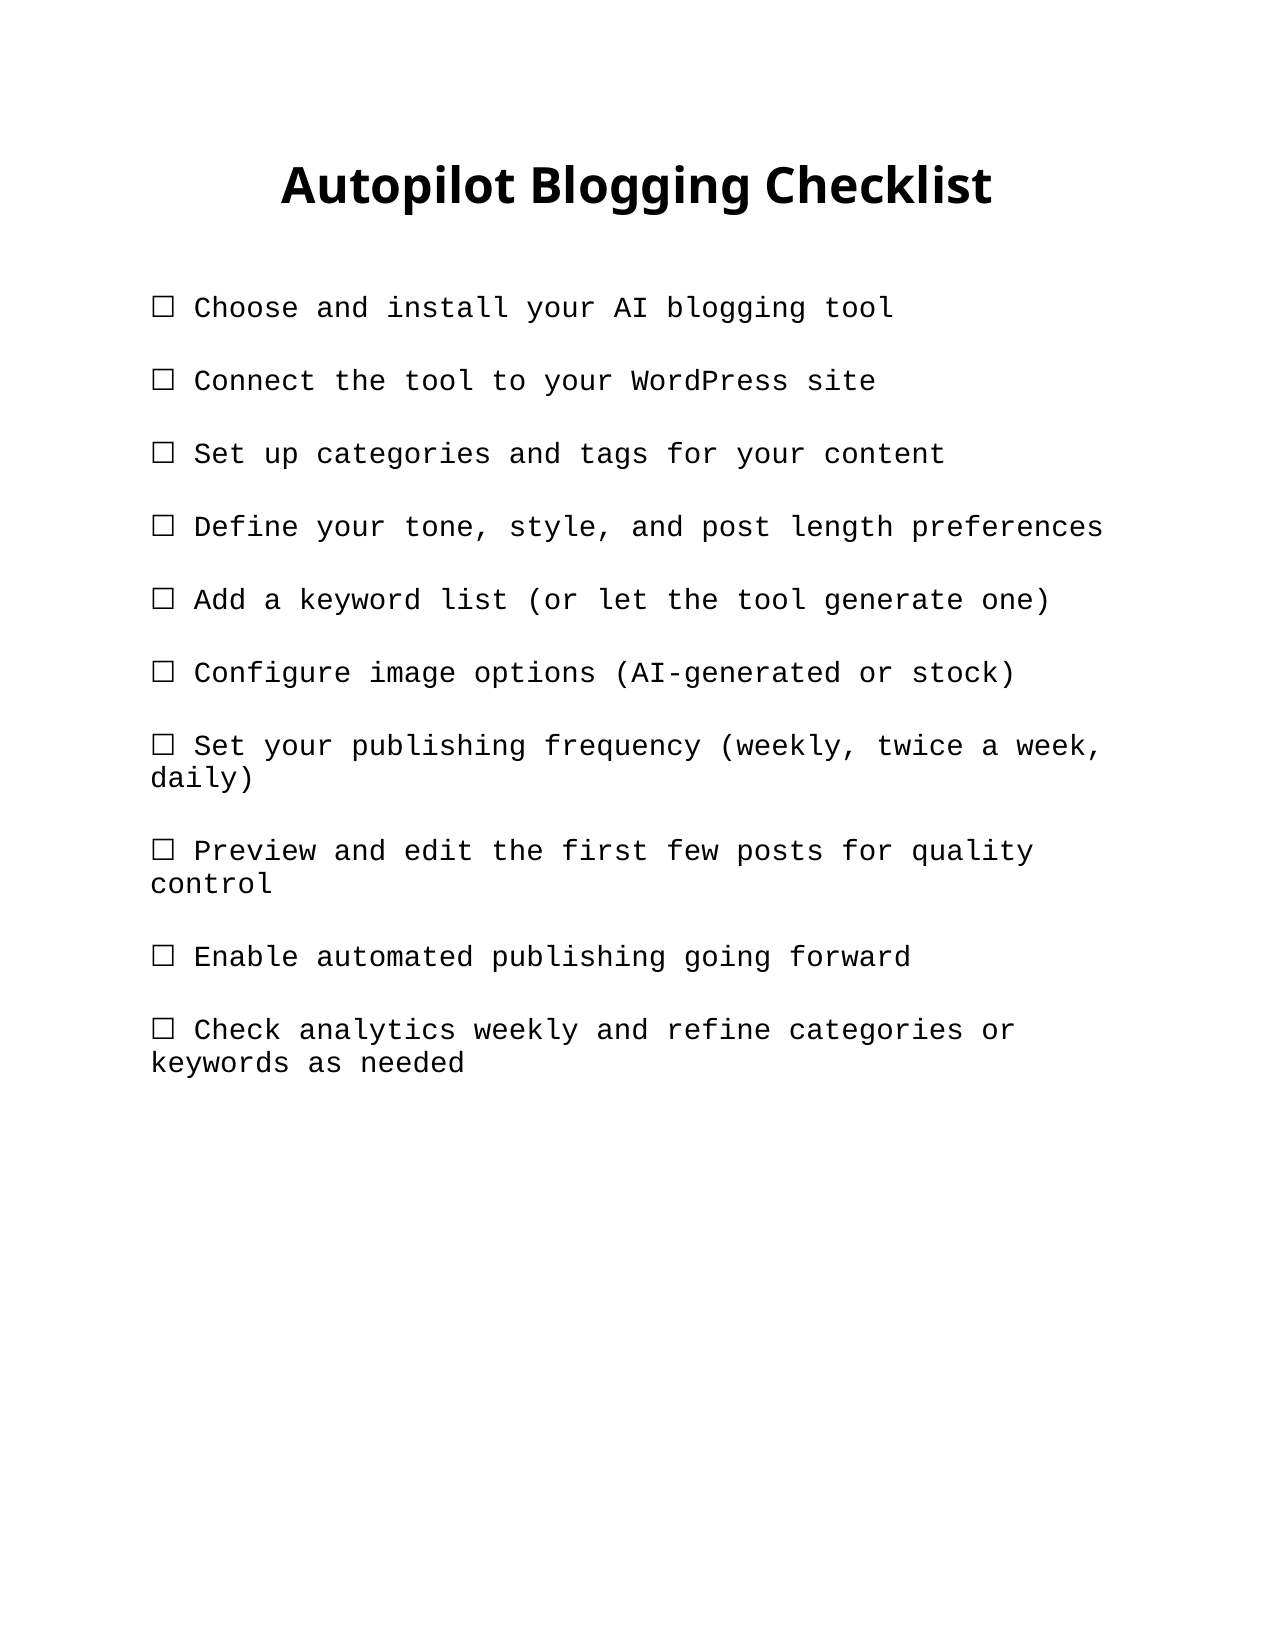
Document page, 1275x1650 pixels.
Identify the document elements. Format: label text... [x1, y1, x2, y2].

text ☐ Preview and edit the first few posts for quality control [150, 830, 1125, 903]
text ☐ Set up categories and tags for your content [150, 432, 1125, 472]
text ☐ Connect the tool to your WordPress site [150, 359, 1125, 399]
text ☐ Configure image options (AI-generated or stock) [150, 651, 1125, 691]
text ☐ Check analytics weekly and refine categories or keywords as needed [150, 1008, 1125, 1081]
text ☐ Choose and install your AI blogging tool [150, 286, 1125, 326]
text ☐ Enable automated publishing going forward [150, 936, 1125, 976]
text ☐ Add a keyword list (or let the tool generate one) [150, 578, 1125, 618]
text Autopilot Blogging Checklist [150, 150, 1125, 218]
text ☐ Set your publishing frequency (weekly, twice a week, daily) [150, 724, 1125, 797]
text ☐ Define your tone, style, and post length preferences [150, 505, 1125, 545]
